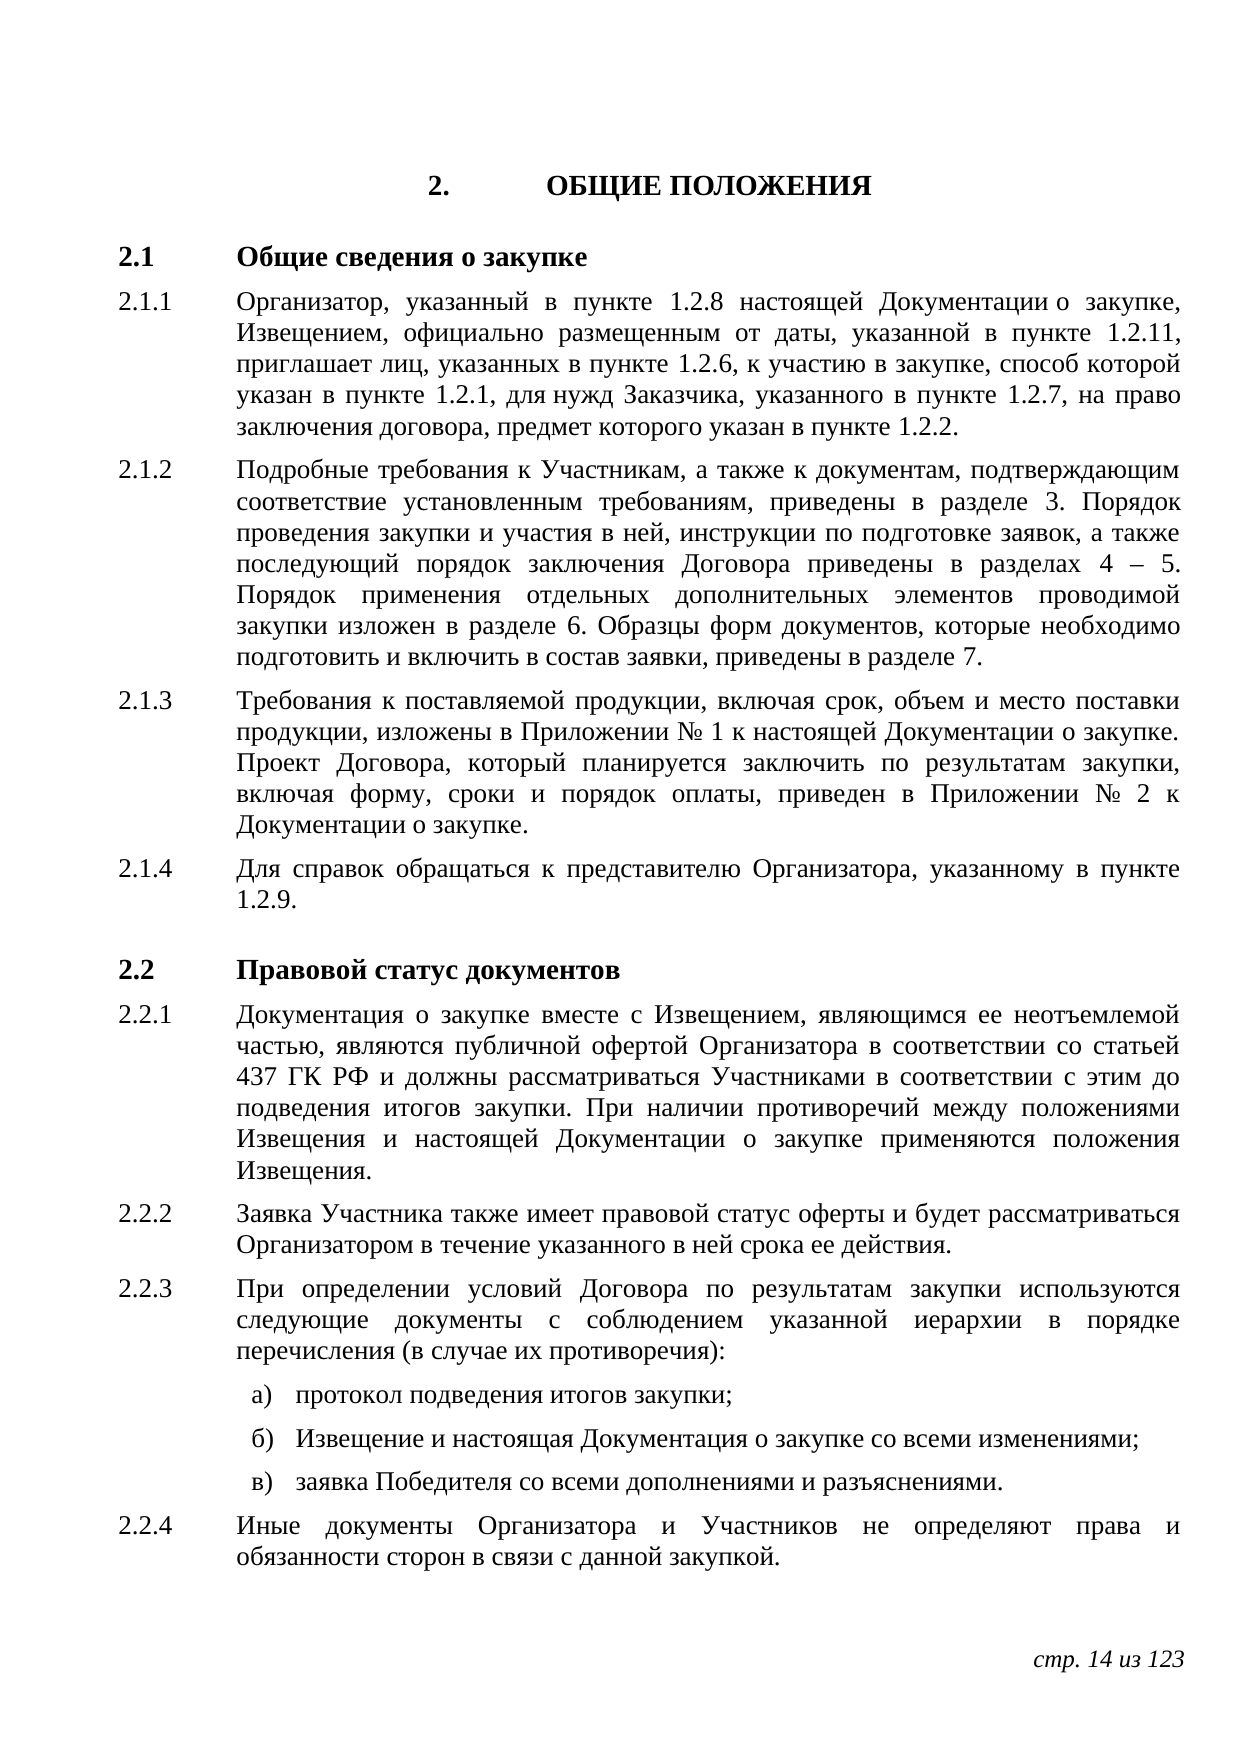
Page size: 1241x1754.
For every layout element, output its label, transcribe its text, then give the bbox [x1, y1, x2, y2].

text Подробные требования к Участникам, а также к документам, подтверждающим соответствие установленным требованиям, приведены в разделе 3. Порядок проведения закупки и участия в ней, инструкции по подготовке заявок, а также последующий порядок заключения Договора приведены в разделах 4 – 5. Порядок применения отдельных дополнительных элементов проводимой закупки изложен в разделе 6. Образцы форм документов, которые необходимо подготовить и включить в состав заявки, приведены в разделе 7. [118, 453, 1181, 671]
list Документация о закупке вместе с Извещением, являющимся ее неотъемлемой частью, являются публичной офертой Организатора в соответствии со статьей 437 ГК РФ и должны рассматриваться Участниками в соответствии с этим до подведения итогов закупки. При наличии противоречий между положениями Извещения и настоящей Документации о закупке применяются положения Извещения. [118, 998, 1181, 1185]
subtitle Общие сведения о закупке [118, 239, 1181, 273]
list заявка Победителя со всеми дополнениями и разъяснениями. [251, 1465, 1181, 1497]
subtitle Правовой статус документов [118, 952, 1181, 986]
list протокол подведения итогов закупки; [251, 1378, 1181, 1409]
list Заявка Участника также имеет правовой статус оферты и будет рассматриваться Организатором в течение указанного в ней срока ее действия. [118, 1197, 1181, 1260]
list Извещение и настоящая Документация о закупке со всеми изменениями; [251, 1422, 1181, 1453]
list Иные документы Организатора и Участников не определяют права и обязанности сторон в связи с данной закупкой. [118, 1509, 1181, 1571]
subtitle ОБЩИЕ ПОЛОЖЕНИЯ [118, 168, 1181, 202]
text Организатор, указанный в пункте 1.2.8 настоящей Документации о закупке, Извещением, официально размещенным от даты, указанной в пункте 1.2.11, приглашает лиц, указанных в пункте 1.2.6, к участию в закупке, способ которой указан в пункте 1.2.1, для нужд Заказчика, указанного в пункте 1.2.7, на право заключения договора, предмет которого указан в пункте 1.2.2. [118, 285, 1181, 441]
text Для справок обращаться к представителю Организатора, указанному в пункте 1.2.9. [118, 852, 1181, 914]
text Требования к поставляемой продукции, включая срок, объем и место поставки продукции, изложены в Приложении № 1 к настоящей Документации о закупке. Проект Договора, который планируется заключить по результатам закупки, включая форму, сроки и порядок оплаты, приведен в Приложении № 2 к Документации о закупке. [118, 684, 1181, 840]
list При определении условий Договора по результатам закупки используются следующие документы с соблюдением указанной иерархии в порядке перечисления (в случае их противоречия): [118, 1272, 1181, 1366]
